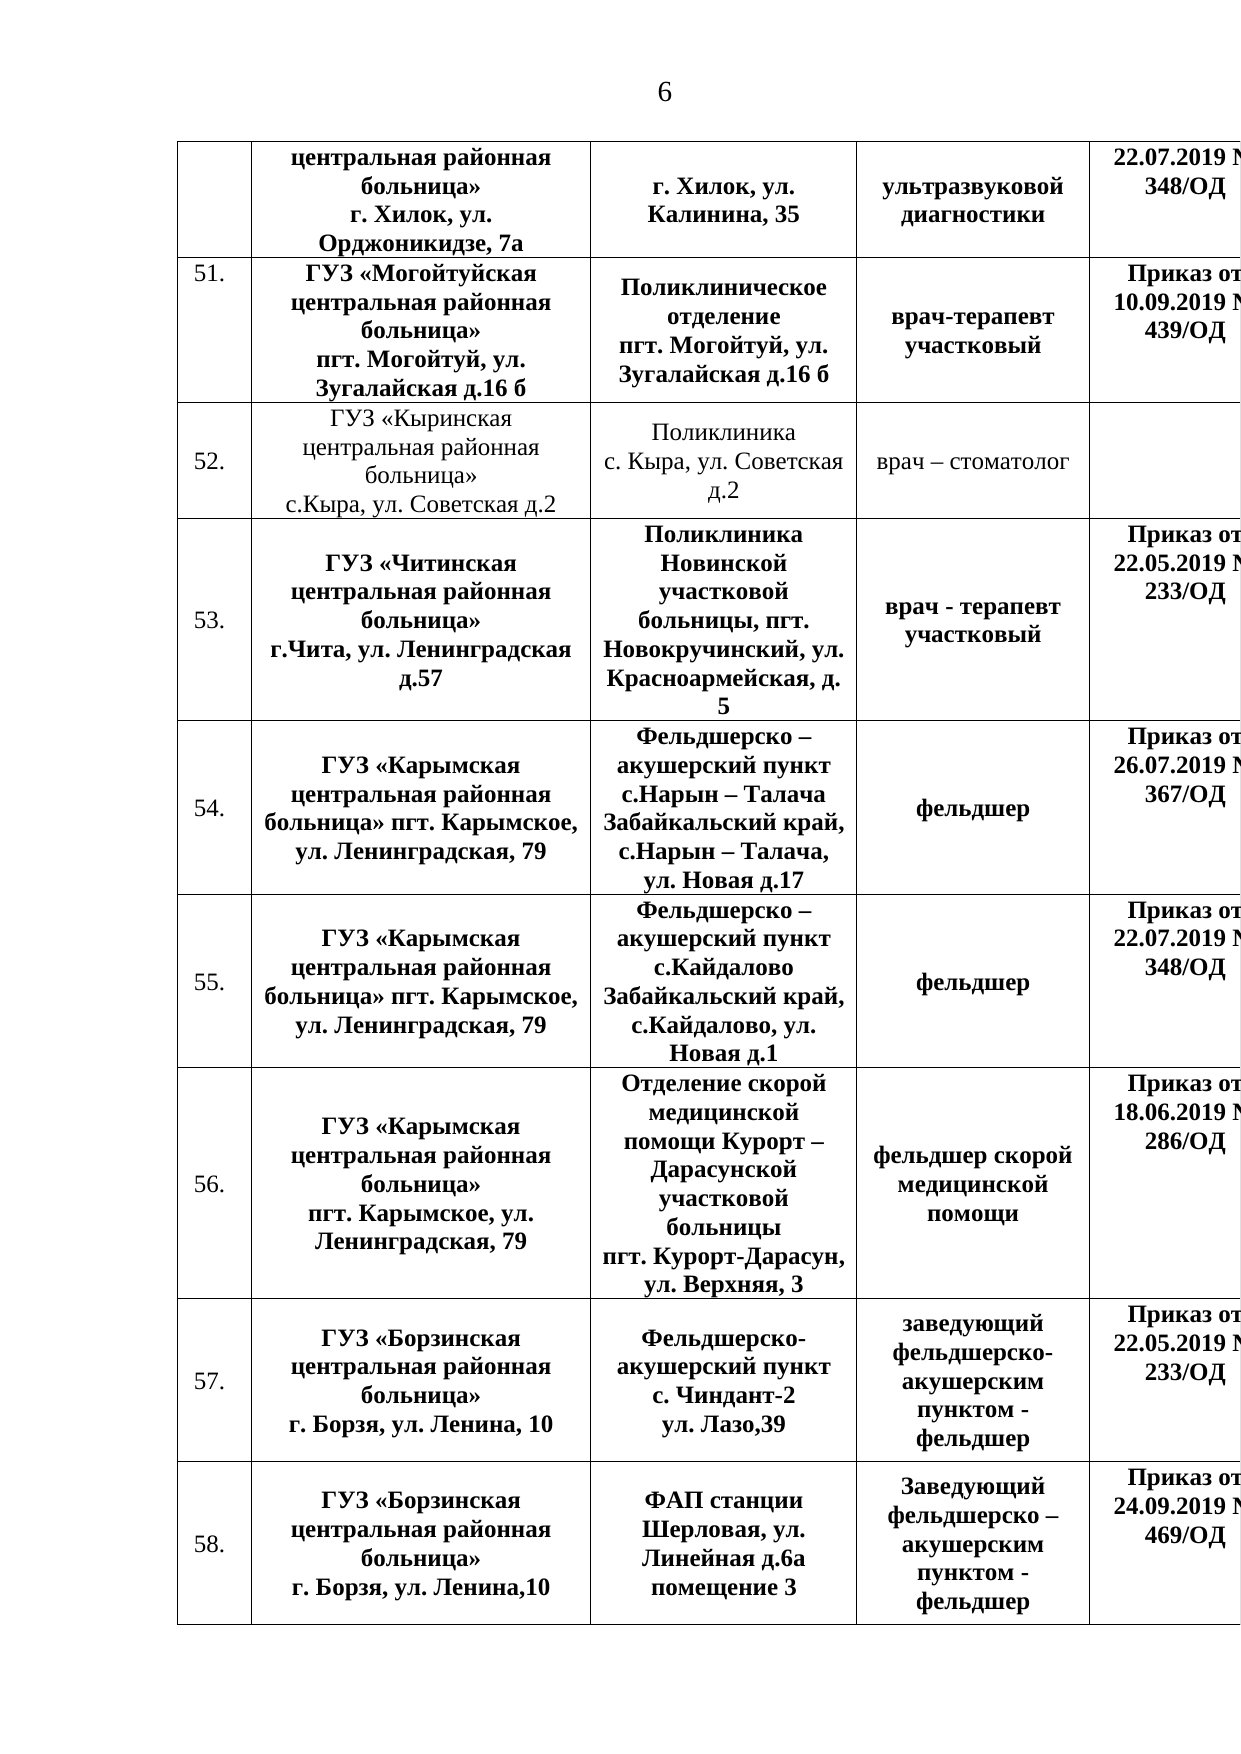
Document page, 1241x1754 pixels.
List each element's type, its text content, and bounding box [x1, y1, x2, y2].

table_cell заведующий фельдшерско-акушерским пунктом - фельдшер [857, 1299, 1089, 1461]
table_cell ГУЗ «Кыринская центральная районная больница» с.Кыра, ул. Советская д.2 [252, 403, 590, 518]
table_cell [252, 142, 590, 257]
table_cell Поликлиника с. Кыра, ул. Советская д.2 [591, 403, 856, 518]
table_cell [178, 258, 251, 402]
table_cell [178, 1462, 251, 1624]
table_cell врач - терапевт участковый [857, 519, 1089, 720]
table_cell фельдшер [857, 721, 1089, 894]
table_cell Поликлиника Новинской участковой больницы, пгт. Новокручинский, ул. Красноармейская, д. 5 [591, 519, 856, 720]
table_cell [178, 519, 251, 720]
table_cell ГУЗ «Могойтуйская центральная районная больница» пгт. Могойтуй, ул. Зугалайская д.16 б [252, 258, 590, 402]
table_cell врач – стоматолог [857, 403, 1089, 518]
table_cell [178, 403, 251, 518]
table_cell ГУЗ «Борзинская центральная районная больница» г. Борзя, ул. Ленина, 10 [252, 1299, 590, 1461]
table_cell ГУЗ «Читинская центральная районная больница» г.Чита, ул. Ленинградская д.57 [252, 519, 590, 720]
table_cell [178, 1299, 251, 1461]
table_cell ГУЗ «Борзинская центральная районная больница» г. Борзя, ул. Ленина,10 [252, 1462, 590, 1624]
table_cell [857, 142, 1089, 257]
table_cell Приказ от 22.05.2019 № 233/ОД [1090, 1299, 1240, 1461]
table_cell врач-терапевт участковый [857, 258, 1089, 402]
table_cell ГУЗ «Карымская центральная районная больница» пгт. Карымское, ул. Ленинградская, 79 [252, 895, 590, 1067]
table_cell Фельдшерско-акушерский пункт с. Чиндант-2 ул. Лазо,39 [591, 1299, 856, 1461]
table_cell фельдшер [857, 895, 1089, 1067]
table_cell Заведующий фельдшерско – акушерским пунктом - фельдшер [857, 1462, 1089, 1624]
table_cell [178, 1068, 251, 1298]
table_cell ГУЗ «Карымская центральная районная больница» пгт. Карымское, ул. Ленинградская, 79 [252, 1068, 590, 1298]
table_cell Приказ от 26.07.2019 № 367/ОД [1090, 721, 1240, 894]
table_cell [1090, 142, 1240, 257]
table_cell Фельдшерско – акушерский пункт с.Кайдалово Забайкальский край, с.Кайдалово, ул. Новая д.1 [591, 895, 856, 1067]
table_cell ФАП станции Шерловая, ул. Линейная д.6а помещение 3 [591, 1462, 856, 1624]
table_cell Поликлиническое отделение пгт. Могойтуй, ул. Зугалайская д.16 б [591, 258, 856, 402]
table_cell Приказ от 24.09.2019 № 469/ОД [1090, 1462, 1240, 1624]
table_cell Приказ от 22.05.2019 № 233/ОД [1090, 519, 1240, 720]
table_cell [178, 895, 251, 1067]
table_cell [1090, 403, 1240, 518]
table_cell Приказ от 10.09.2019 № 439/ОД [1090, 258, 1240, 402]
table_cell [178, 142, 251, 257]
table_cell ГУЗ «Карымская центральная районная больница» пгт. Карымское, ул. Ленинградская, 79 [252, 721, 590, 894]
table_cell Отделение скорой медицинской помощи Курорт – Дарасунской участковой больницы пгт. Курорт-Дарасун, ул. Верхняя, 3 [591, 1068, 856, 1298]
table_cell Приказ от 22.07.2019 № 348/ОД [1090, 895, 1240, 1067]
table_cell фельдшер скорой медицинской помощи [857, 1068, 1089, 1298]
table_cell Приказ от 18.06.2019 № 286/ОД [1090, 1068, 1240, 1298]
table_cell [178, 721, 251, 894]
table_cell Фельдшерско – акушерский пункт с.Нарын – Талача Забайкальский край, с.Нарын – Талача, ул. Новая д.17 [591, 721, 856, 894]
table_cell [591, 142, 856, 257]
